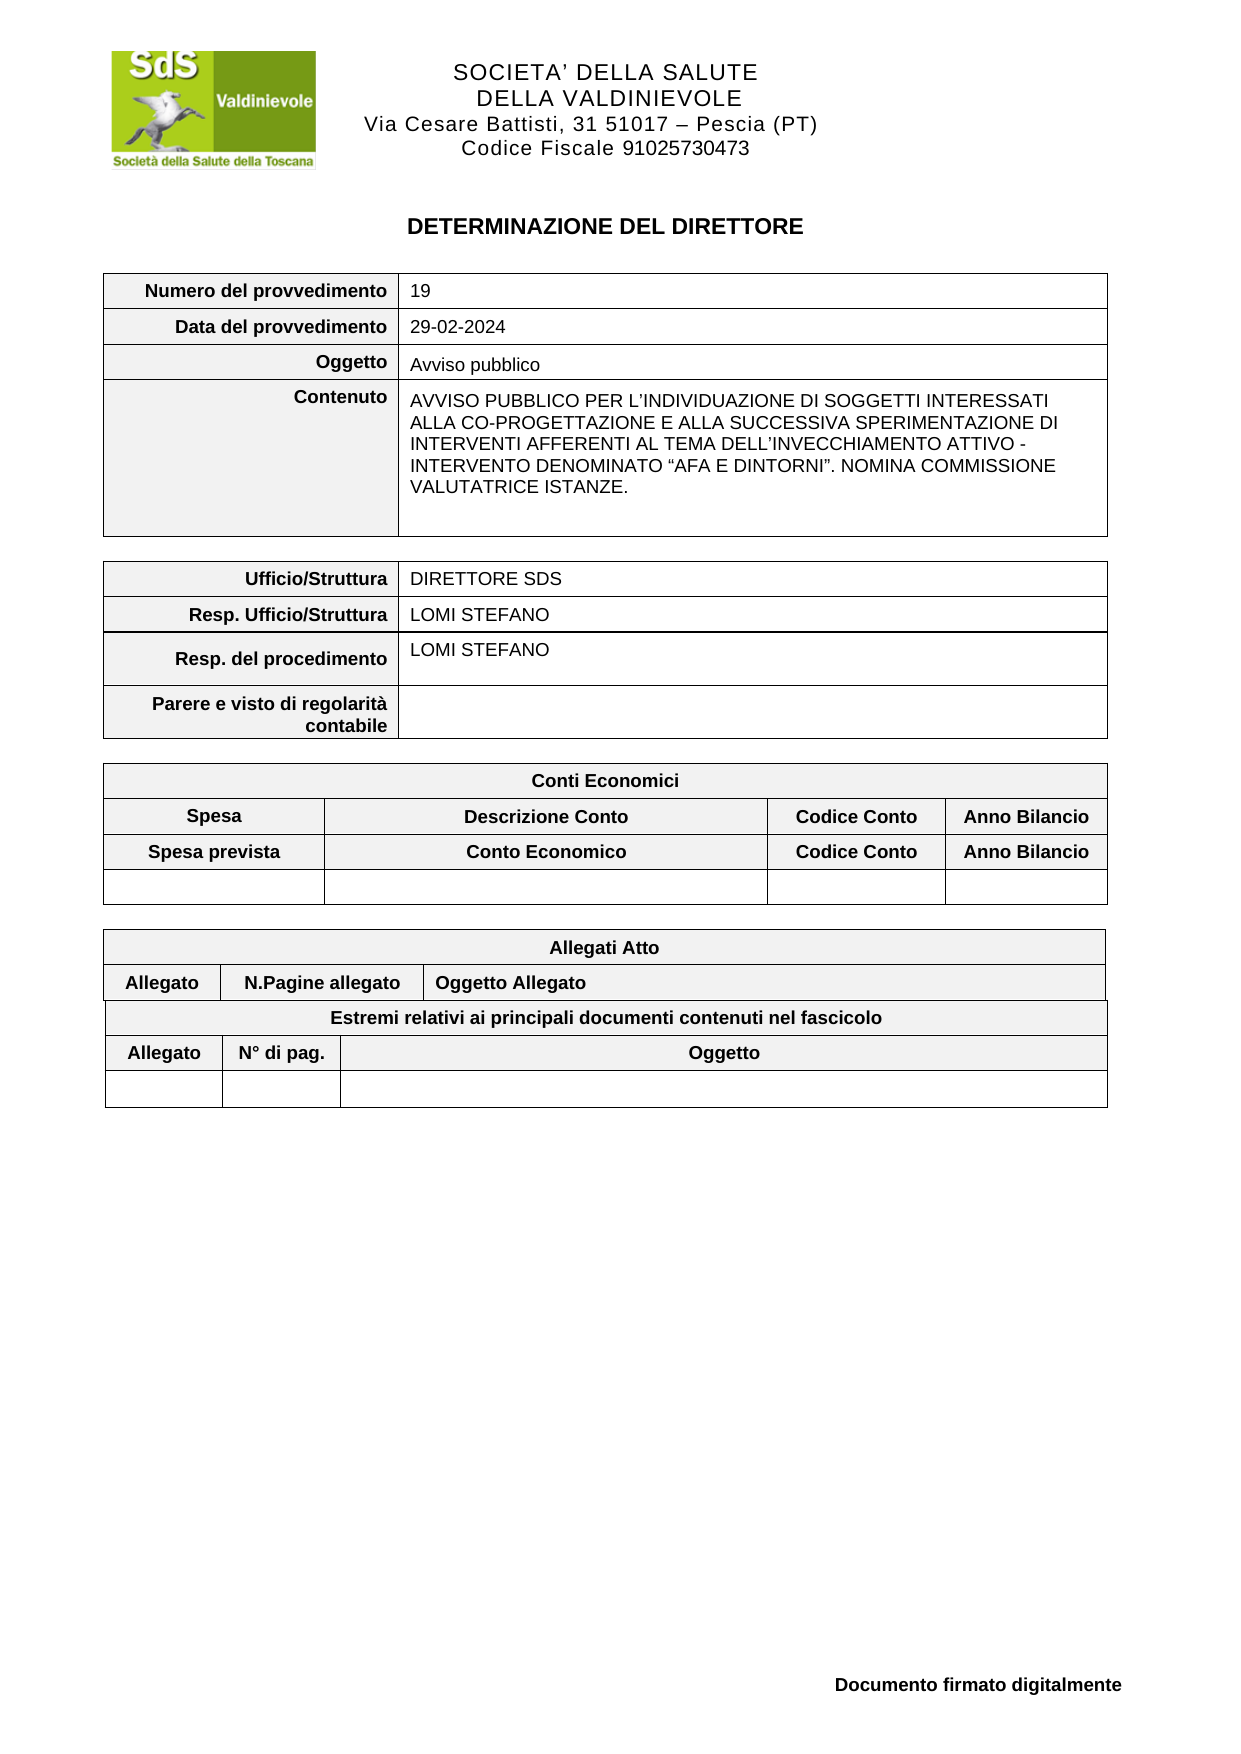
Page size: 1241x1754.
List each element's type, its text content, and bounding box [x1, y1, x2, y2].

table_cell Spesa prevista [104, 835, 324, 869]
table_cell Allegato [104, 965, 220, 999]
table_header Numero del provvedimento [104, 274, 398, 308]
table_cell Oggetto [104, 345, 398, 379]
table_cell N° di pag. [223, 1036, 340, 1070]
table_cell 29-02-2024 [399, 309, 1107, 344]
table_cell [106, 1071, 222, 1107]
picture [111, 51, 317, 171]
table_header Allegati Atto [104, 930, 1105, 964]
table_header DIRETTORE SDS [399, 562, 1107, 596]
table_cell LOMI STEFANO [399, 597, 1107, 631]
table_header Ufficio/Struttura [104, 562, 398, 596]
table_cell Conto Economico [325, 835, 767, 869]
table_cell Contenuto [104, 380, 398, 536]
table_cell N.Pagine allegato [221, 965, 423, 999]
table_cell Codice Conto [768, 835, 945, 869]
table_cell [223, 1071, 340, 1107]
table_cell Anno Bilancio [946, 799, 1107, 833]
table_cell [768, 870, 945, 904]
table_cell Oggetto Allegato [424, 965, 1105, 999]
table_cell Allegato [106, 1036, 222, 1070]
table_cell Oggetto [341, 1036, 1107, 1070]
table_cell AVVISO PUBBLICO PER L’INDIVIDUAZIONE DI SOGGETTI INTERESSATI ALLA CO-PROGETTAZIONE E ALLA SUCCESSIVA SPERIMENTAZIONE DI INTERVENTI AFFERENTI AL TEMA DELL’INVECCHIAMENTO ATTIVO - INTERVENTO DENOMINATO “AFA E DINTORNI”. NOMINA COMMISSIONE VALUTATRICE ISTANZE. [399, 380, 1107, 536]
table_cell Descrizione Conto [325, 799, 767, 833]
table_cell Codice Conto [768, 799, 945, 833]
table_cell LOMI STEFANO [399, 633, 1107, 684]
table_cell Data del provvedimento [104, 309, 398, 344]
table_cell Resp. del procedimento [104, 633, 398, 684]
table_cell Anno Bilancio [946, 835, 1107, 869]
table_cell [104, 870, 324, 904]
table_cell [946, 870, 1107, 904]
table_cell Resp. Ufficio/Struttura [104, 597, 398, 631]
table_cell Parere e visto di regolarità contabile [104, 686, 398, 738]
text DETERMINAZIONE DEL DIRETTORE [89, 213, 1122, 239]
table_header Conti Economici [104, 764, 1107, 798]
table_cell [341, 1071, 1107, 1107]
table_cell Avviso pubblico [399, 345, 1107, 379]
table_cell [325, 870, 767, 904]
table_cell Estremi relativi ai principali documenti contenuti nel fascicolo [106, 1001, 1107, 1034]
table_cell Spesa [104, 799, 324, 833]
table_header 19 [399, 274, 1107, 308]
table_cell [399, 686, 1107, 738]
